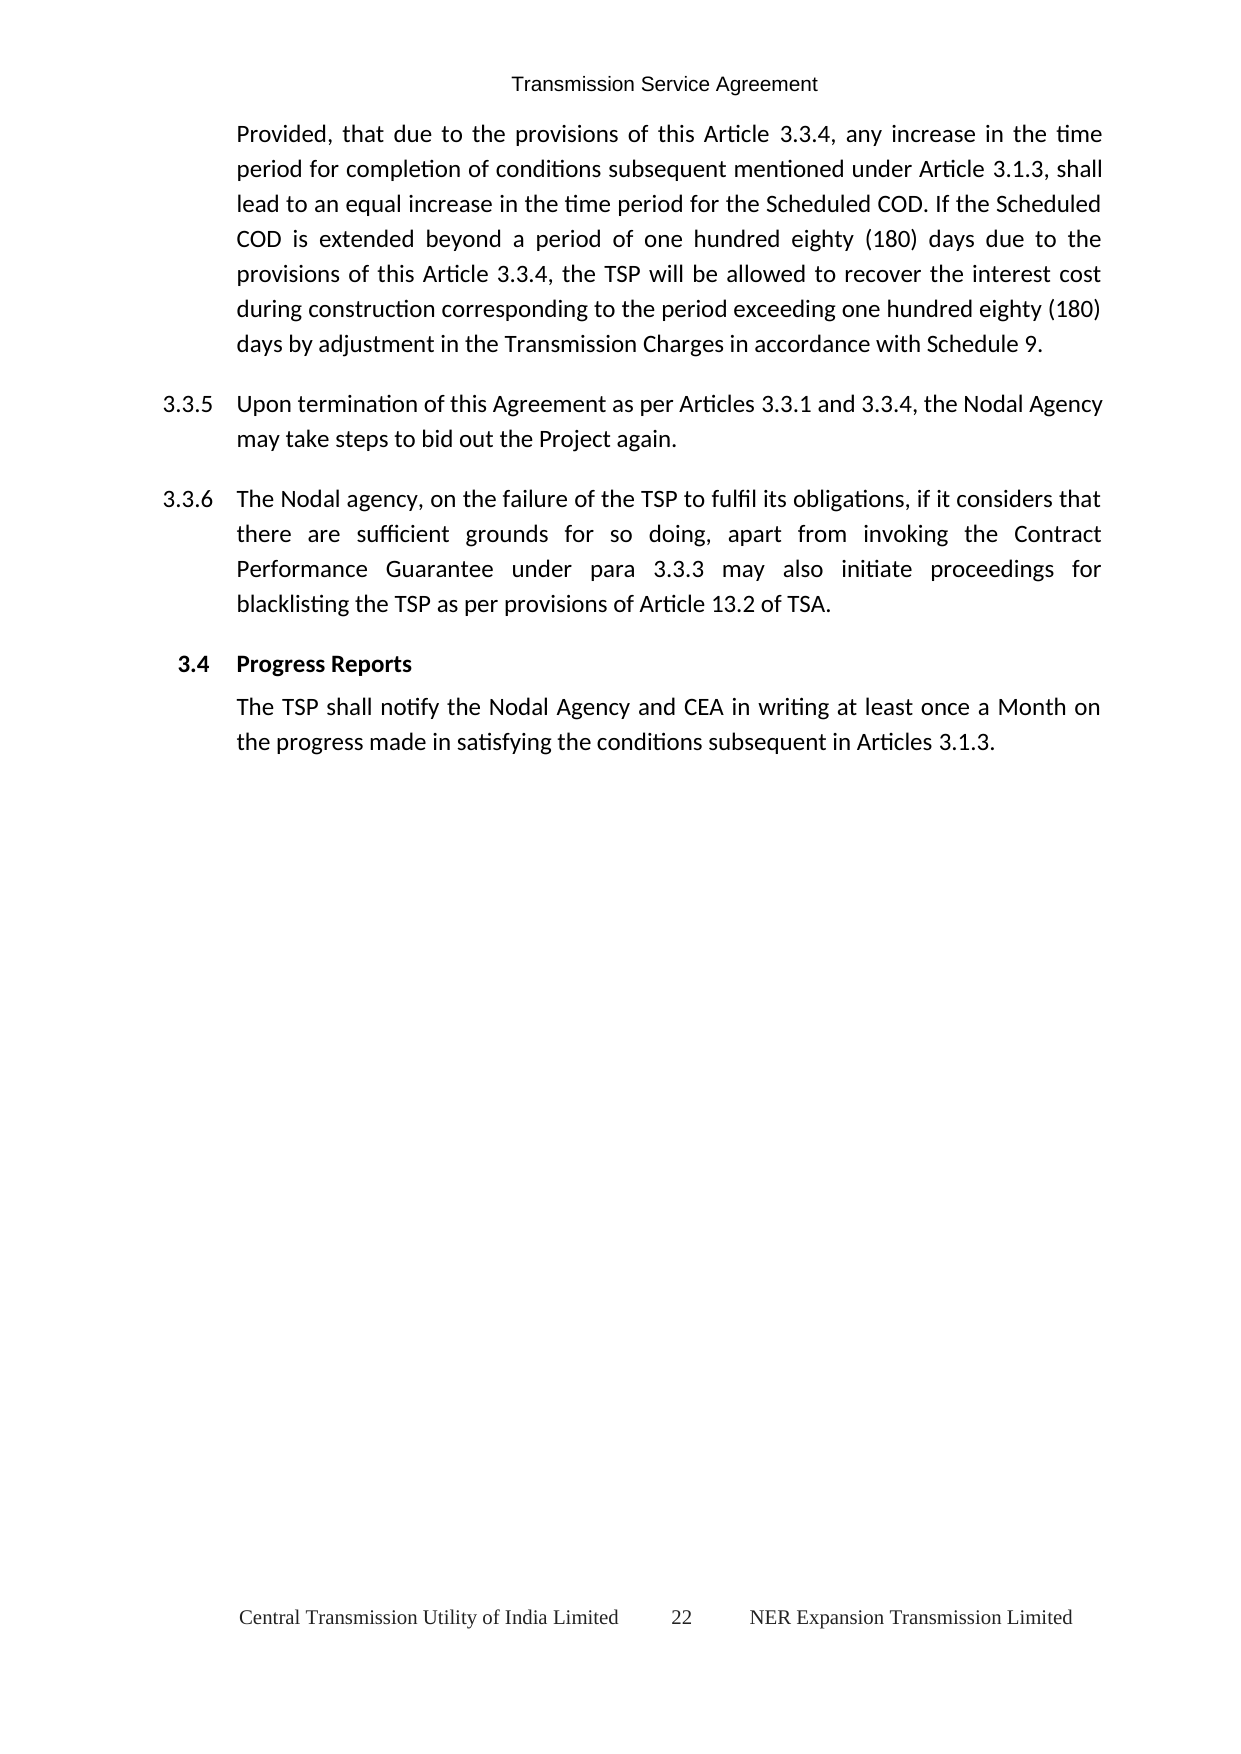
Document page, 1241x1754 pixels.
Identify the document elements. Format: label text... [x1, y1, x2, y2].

text Provided, that due to the provisions of this Article 3.3.4, any increase in the time period for completion of conditions subsequent mentioned under Article 3.1.3, shall lead to an equal increase in the time period for the Scheduled COD. If the Scheduled COD is extended beyond a period of one hundred eighty (180) days due to the provisions of this Article 3.3.4, the TSP will be allowed to recover the interest cost during construction corresponding to the period exceeding one hundred eighty (180) days by adjustment in the Transmission Charges in accordance with Schedule 9. [236, 118, 1103, 359]
text The TSP shall notify the Nodal Agency and CEA in writing at least once a Month on the progress made in satisfying the conditions subsequent in Articles 3.1.3. [236, 691, 1103, 757]
subtitle The Nodal agency, on the failure of the TSP to fulfil its obligations, if it considers that there are sufficient grounds for so doing, apart from invoking the Contract Performance Guarantee under para 3.3.3 may also initiate proceedings for blacklisting the TSP as per provisions of Article 13.2 of TSA. [162, 483, 1103, 619]
subtitle Progress Reports [177, 648, 1103, 679]
subtitle Upon termination of this Agreement as per Articles 3.3.1 and 3.3.4, the Nodal Agency may take steps to bid out the Project again. [162, 388, 1103, 454]
